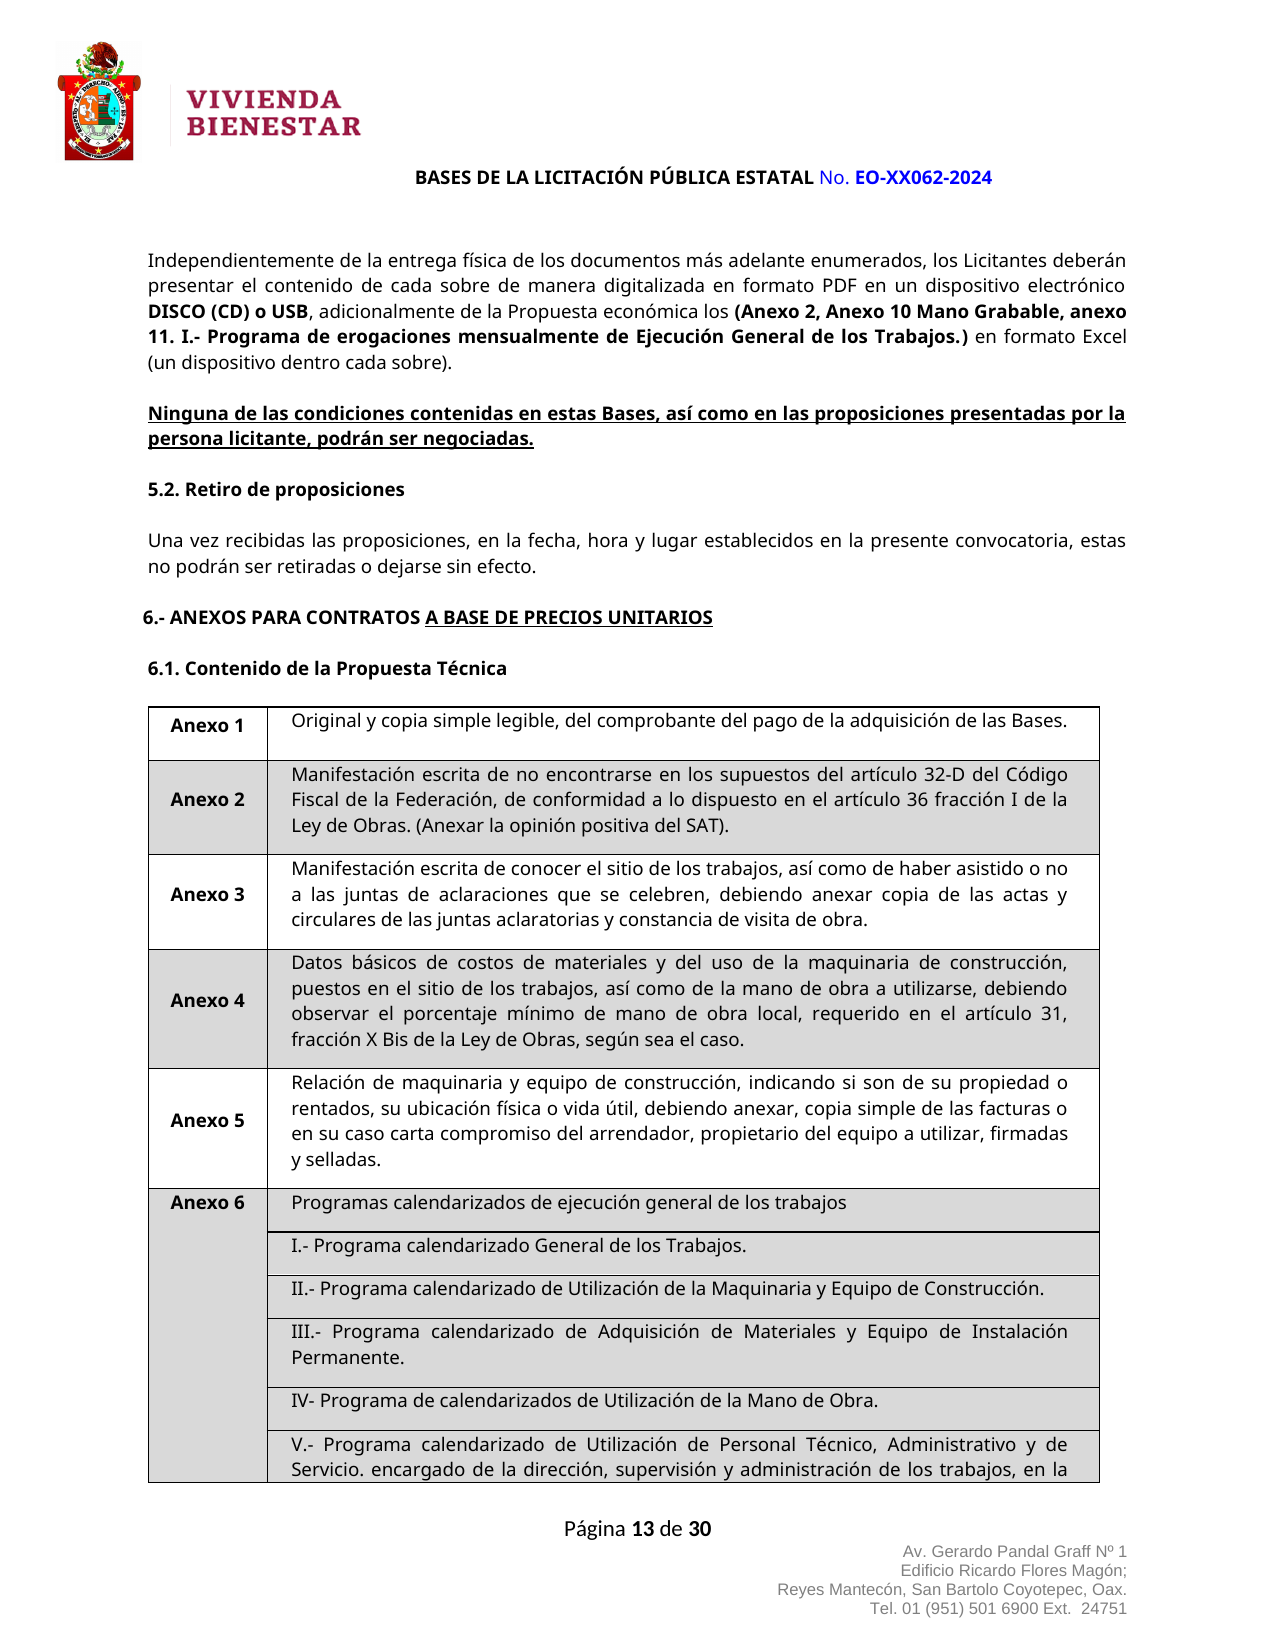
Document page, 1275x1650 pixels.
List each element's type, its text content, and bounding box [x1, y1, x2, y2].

text Ninguna de las condiciones contenidas en estas Bases, así como en las proposiciones presentadas por la persona licitante, podrán ser negociadas. [148, 400, 1127, 451]
table_cell Anexo 6 [149, 1189, 267, 1482]
text Independientemente de la entrega física de los documentos más adelante enumerados, los Licitantes deberán presentar el contenido de cada sobre de manera digitalizada en formato PDF en un dispositivo electrónico DISCO (CD) o USB, adicionalmente de la Propuesta económica los (Anexo 2, Anexo 10 Mano Grabable, anexo 11. I.- Programa de erogaciones mensualmente de Ejecución General de los Trabajos.) en formato Excel (un dispositivo dentro cada sobre). [148, 247, 1127, 374]
table_cell IV- Programa de calendarizados de Utilización de la Mano de Obra. [268, 1388, 1099, 1430]
table_cell Anexo 3 [149, 855, 267, 948]
table_cell Manifestación escrita de no encontrarse en los supuestos del artículo 32-D del Código Fiscal de la Federación, de conformidad a lo dispuesto en el artículo 36 fracción I de la Ley de Obras. (Anexar la opinión positiva del SAT). [268, 761, 1099, 854]
picture [170, 69, 375, 162]
table_cell III.- Programa calendarizado de Adquisición de Materiales y Equipo de Instalación Permanente. [268, 1319, 1099, 1387]
text 6.- ANEXOS PARA CONTRATOS A BASE DE PRECIOS UNITARIOS [118, 604, 1127, 630]
table_cell II.- Programa calendarizado de Utilización de la Maquinaria y Equipo de Construcción. [268, 1276, 1099, 1318]
text Una vez recibidas las proposiciones, en la fecha, hora y lugar establecidos en la presente convocatoria, estas no podrán ser retiradas o dejarse sin efecto. [148, 528, 1127, 579]
table_cell Anexo 4 [149, 950, 267, 1068]
text 5.2. Retiro de proposiciones [148, 477, 1127, 502]
table_header Original y copia simple legible, del comprobante del pago de la adquisición de las Bases. [268, 708, 1099, 760]
table_cell I.- Programa calendarizado General de los Trabajos. [268, 1233, 1099, 1274]
table_cell Manifestación escrita de conocer el sitio de los trabajos, así como de haber asistido o no a las juntas de aclaraciones que se celebren, debiendo anexar copia de las actas y circulares de las juntas aclaratorias y constancia de visita de obra. [268, 855, 1099, 948]
text 6.1. Contenido de la Propuesta Técnica [148, 655, 1127, 681]
table_header Anexo 1 [149, 708, 267, 760]
table_cell Anexo 2 [149, 761, 267, 854]
picture [55, 41, 143, 163]
table_cell Datos básicos de costos de materiales y del uso de la maquinaria de construcción, puestos en el sitio de los trabajos, así como de la mano de obra a utilizarse, debiendo observar el porcentaje mínimo de mano de obra local, requerido en el artículo 31, fracción X Bis de la Ley de Obras, según sea el caso. [268, 950, 1099, 1068]
table_cell Relación de maquinaria y equipo de construcción, indicando si son de su propiedad o rentados, su ubicación física o vida útil, debiendo anexar, copia simple de las facturas o en su caso carta compromiso del arrendador, propietario del equipo a utilizar, firmadas y selladas. [268, 1069, 1099, 1188]
table_cell Anexo 5 [149, 1069, 267, 1188]
table_cell Programas calendarizados de ejecución general de los trabajos [268, 1189, 1099, 1231]
